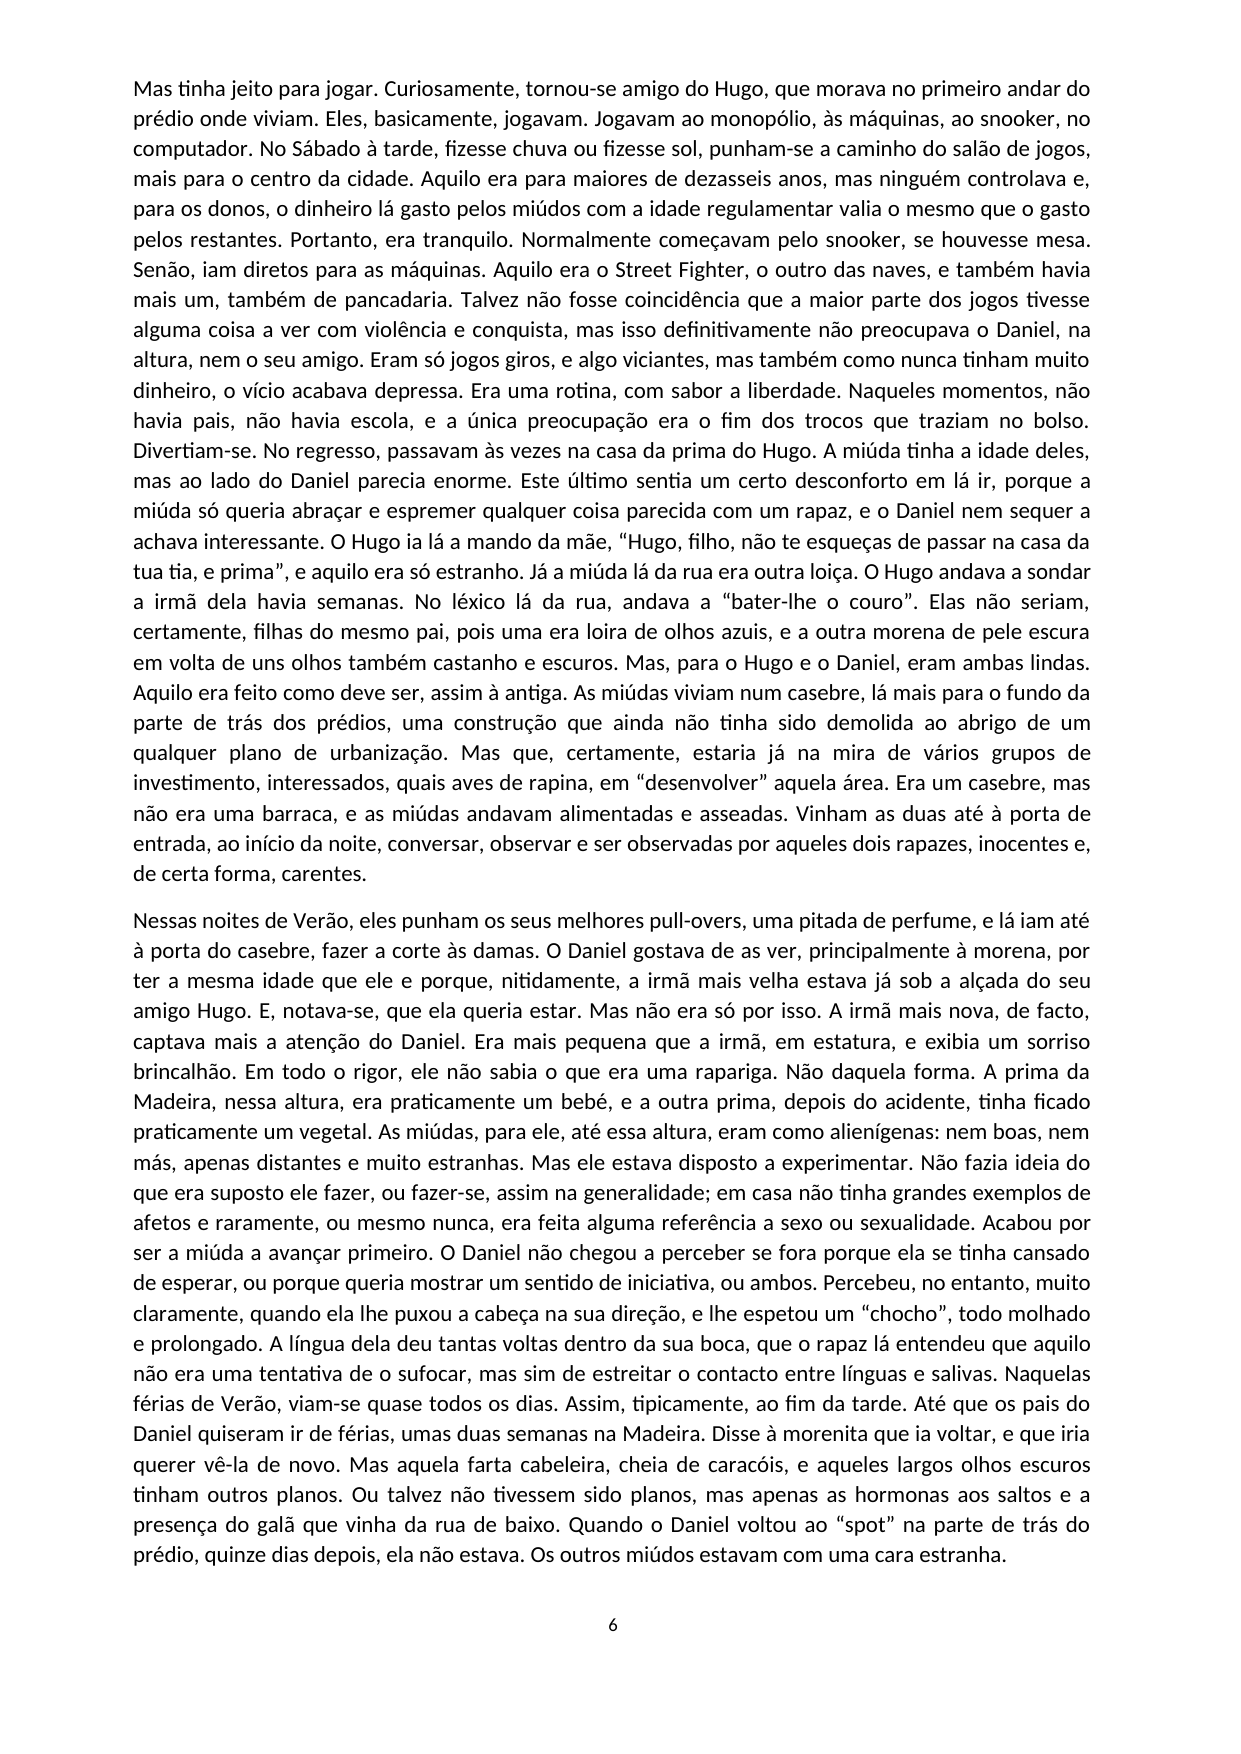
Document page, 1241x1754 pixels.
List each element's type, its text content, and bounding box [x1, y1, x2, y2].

text Mas tinha jeito para jogar. Curiosamente, tornou-se amigo do Hugo, que morava no primeiro andar do prédio onde viviam. Eles, basicamente, jogavam. Jogavam ao monopólio, às máquinas, ao snooker, no computador. No Sábado à tarde, fizesse chuva ou fizesse sol, punham-se a caminho do salão de jogos, mais para o centro da cidade. Aquilo era para maiores de dezasseis anos, mas ninguém controlava e, para os donos, o dinheiro lá gasto pelos miúdos com a idade regulamentar valia o mesmo que o gasto pelos restantes. Portanto, era tranquilo. Normalmente começavam pelo snooker, se houvesse mesa. Senão, iam diretos para as máquinas. Aquilo era o Street Fighter, o outro das naves, e também havia mais um, também de pancadaria. Talvez não fosse coincidência que a maior parte dos jogos tivesse alguma coisa a ver com violência e conquista, mas isso definitivamente não preocupava o Daniel, na altura, nem o seu amigo. Eram só jogos giros, e algo viciantes, mas também como nunca tinham muito dinheiro, o vício acabava depressa. Era uma rotina, com sabor a liberdade. Naqueles momentos, não havia pais, não havia escola, e a única preocupação era o fim dos trocos que traziam no bolso. Divertiam-se. No regresso, passavam às vezes na casa da prima do Hugo. A miúda tinha a idade deles, mas ao lado do Daniel parecia enorme. Este último sentia um certo desconforto em lá ir, porque a miúda só queria abraçar e espremer qualquer coisa parecida com um rapaz, e o Daniel nem sequer a achava interessante. O Hugo ia lá a mando da mãe, “Hugo, filho, não te esqueças de passar na casa da tua tia, e prima”, e aquilo era só estranho. Já a miúda lá da rua era outra loiça. O Hugo andava a sondar a irmã dela havia semanas. No léxico lá da rua, andava a “bater-lhe o couro”. Elas não seriam, certamente, filhas do mesmo pai, pois uma era loira de olhos azuis, e a outra morena de pele escura em volta de uns olhos também castanho e escuros. Mas, para o Hugo e o Daniel, eram ambas lindas. Aquilo era feito como deve ser, assim à antiga. As miúdas viviam num casebre, lá mais para o fundo da parte de trás dos prédios, uma construção que ainda não tinha sido demolida ao abrigo de um qualquer plano de urbanização. Mas que, certamente, estaria já na mira de vários grupos de investimento, interessados, quais aves de rapina, em “desenvolver” aquela área. Era um casebre, mas não era uma barraca, e as miúdas andavam alimentadas e asseadas. Vinham as duas até à porta de entrada, ao início da noite, conversar, observar e ser observadas por aqueles dois rapazes, inocentes e, de certa forma, carentes. [133, 74, 1093, 887]
text Nessas noites de Verão, eles punham os seus melhores pull-overs, uma pitada de perfume, e lá iam até à porta do casebre, fazer a corte às damas. O Daniel gostava de as ver, principalmente à morena, por ter a mesma idade que ele e porque, nitidamente, a irmã mais velha estava já sob a alçada do seu amigo Hugo. E, notava-se, que ela queria estar. Mas não era só por isso. A irmã mais nova, de facto, captava mais a atenção do Daniel. Era mais pequena que a irmã, em estatura, e exibia um sorriso brincalhão. Em todo o rigor, ele não sabia o que era uma rapariga. Não daquela forma. A prima da Madeira, nessa altura, era praticamente um bebé, e a outra prima, depois do acidente, tinha ficado praticamente um vegetal. As miúdas, para ele, até essa altura, eram como alienígenas: nem boas, nem más, apenas distantes e muito estranhas. Mas ele estava disposto a experimentar. Não fazia ideia do que era suposto ele fazer, ou fazer-se, assim na generalidade; em casa não tinha grandes exemplos de afetos e raramente, ou mesmo nunca, era feita alguma referência a sexo ou sexualidade. Acabou por ser a miúda a avançar primeiro. O Daniel não chegou a perceber se fora porque ela se tinha cansado de esperar, ou porque queria mostrar um sentido de iniciativa, ou ambos. Percebeu, no entanto, muito claramente, quando ela lhe puxou a cabeça na sua direção, e lhe espetou um “chocho”, todo molhado e prolongado. A língua dela deu tantas voltas dentro da sua boca, que o rapaz lá entendeu que aquilo não era uma tentativa de o sufocar, mas sim de estreitar o contacto entre línguas e salivas. Naquelas férias de Verão, viam-se quase todos os dias. Assim, tipicamente, ao fim da tarde. Até que os pais do Daniel quiseram ir de férias, umas duas semanas na Madeira. Disse à morenita que ia voltar, e que iria querer vê-la de novo. Mas aquela farta cabeleira, cheia de caracóis, e aqueles largos olhos escuros tinham outros planos. Ou talvez não tivessem sido planos, mas apenas as hormonas aos saltos e a presença do galã que vinha da rua de baixo. Quando o Daniel voltou ao “spot” na parte de trás do prédio, quinze dias depois, ela não estava. Os outros miúdos estavam com uma cara estranha. [133, 906, 1093, 1568]
